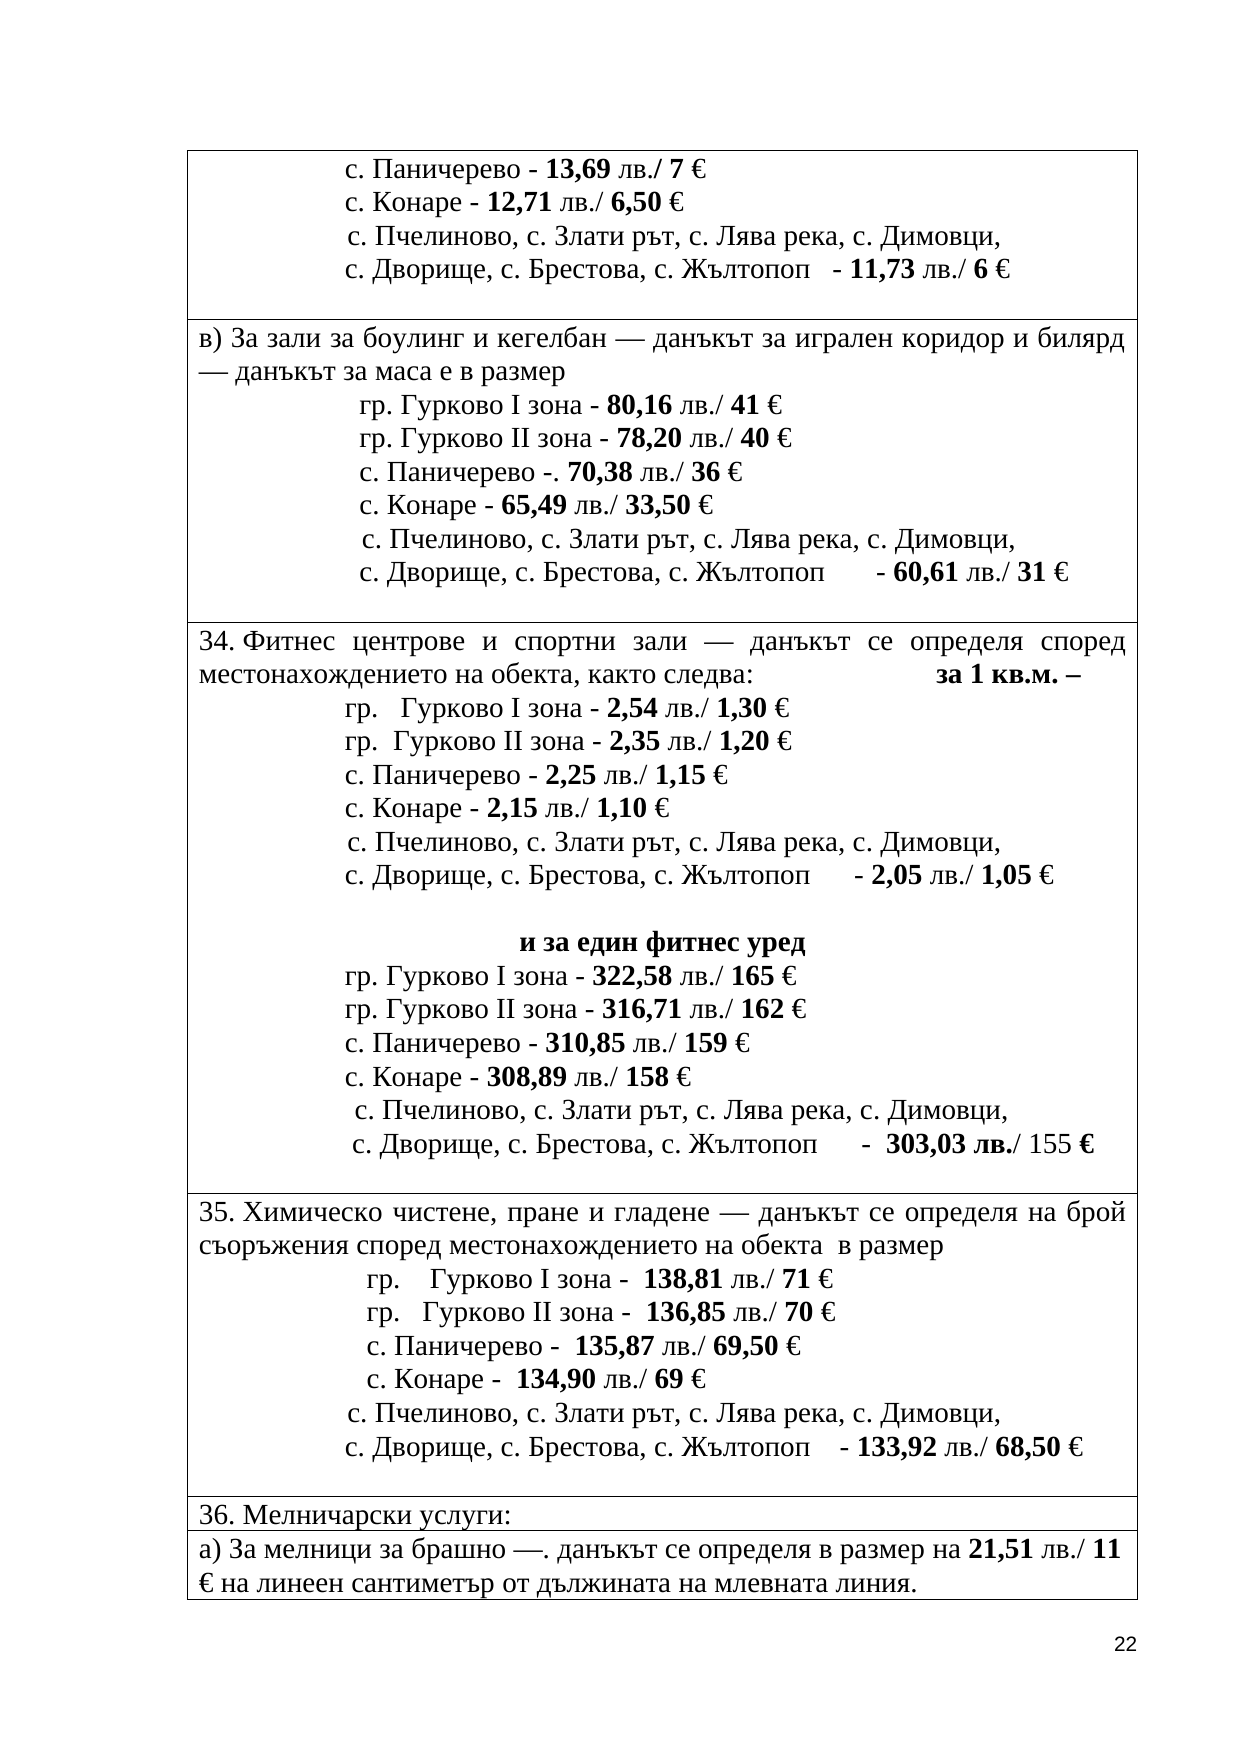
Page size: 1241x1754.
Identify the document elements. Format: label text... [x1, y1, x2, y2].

table_cell в) За зали за боулинг и кегелбан — данъкът за игрален коридор и билярд — данъкът за маса е в размер гр. Гурково І зона - 80,16 лв./ 41 € гр. Гурково ІІ зона - 78,20 лв./ 40 € с. Паничерево -. 70,38 лв./ 36 € с. Конаре - 65,49 лв./ 33,50 € с. Пчелиново, с. Злати рът, с. Лява река, с. Димовци, с. Дворище, с. Брестова, с. Жълтопоп - 60,61 лв./ 31 € [188, 320, 1137, 622]
table_cell 34. Фитнес центрове и спортни зали — данъкът се определя според местонахождението на обекта, както следва: за 1 кв.м. – гр. Гурково І зона - 2,54 лв./ 1,30 € гр. Гурково ІІ зона - 2,35 лв./ 1,20 € с. Паничерево - 2,25 лв./ 1,15 € с. Конаре - 2,15 лв./ 1,10 € с. Пчелиново, с. Злати рът, с. Лява река, с. Димовци, с. Дворище, с. Брестова, с. Жълтопоп - 2,05 лв./ 1,05 € и за един фитнес уред гр. Гурково І зона - 322,58 лв./ 165 € гр. Гурково ІІ зона - 316,71 лв./ 162 € с. Паничерево - 310,85 лв./ 159 € с. Конаре - 308,89 лв./ 158 € с. Пчелиново, с. Злати рът, с. Лява река, с. Димовци, с. Дворище, с. Брестова, с. Жълтопоп - 303,03 лв./ 155 € [188, 623, 1137, 1193]
table_cell 36. Мелничарски услуги: [188, 1497, 1137, 1530]
table_cell 35. Химическо чистене, пране и гладене — данъкът се определя на брой съоръжения според местонахождението на обекта в размер гр. Гурково І зона - 138,81 лв./ 71 € гр. Гурково ІІ зона - 136,85 лв./ 70 € с. Паничерево - 135,87 лв./ 69,50 € с. Конаре - 134,90 лв./ 69 € с. Пчелиново, с. Злати рът, с. Лява река, с. Димовци, с. Дворище, с. Брестова, с. Жълтопоп - 133,92 лв./ 68,50 € [188, 1194, 1137, 1496]
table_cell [188, 151, 1137, 319]
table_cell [188, 1531, 1137, 1598]
